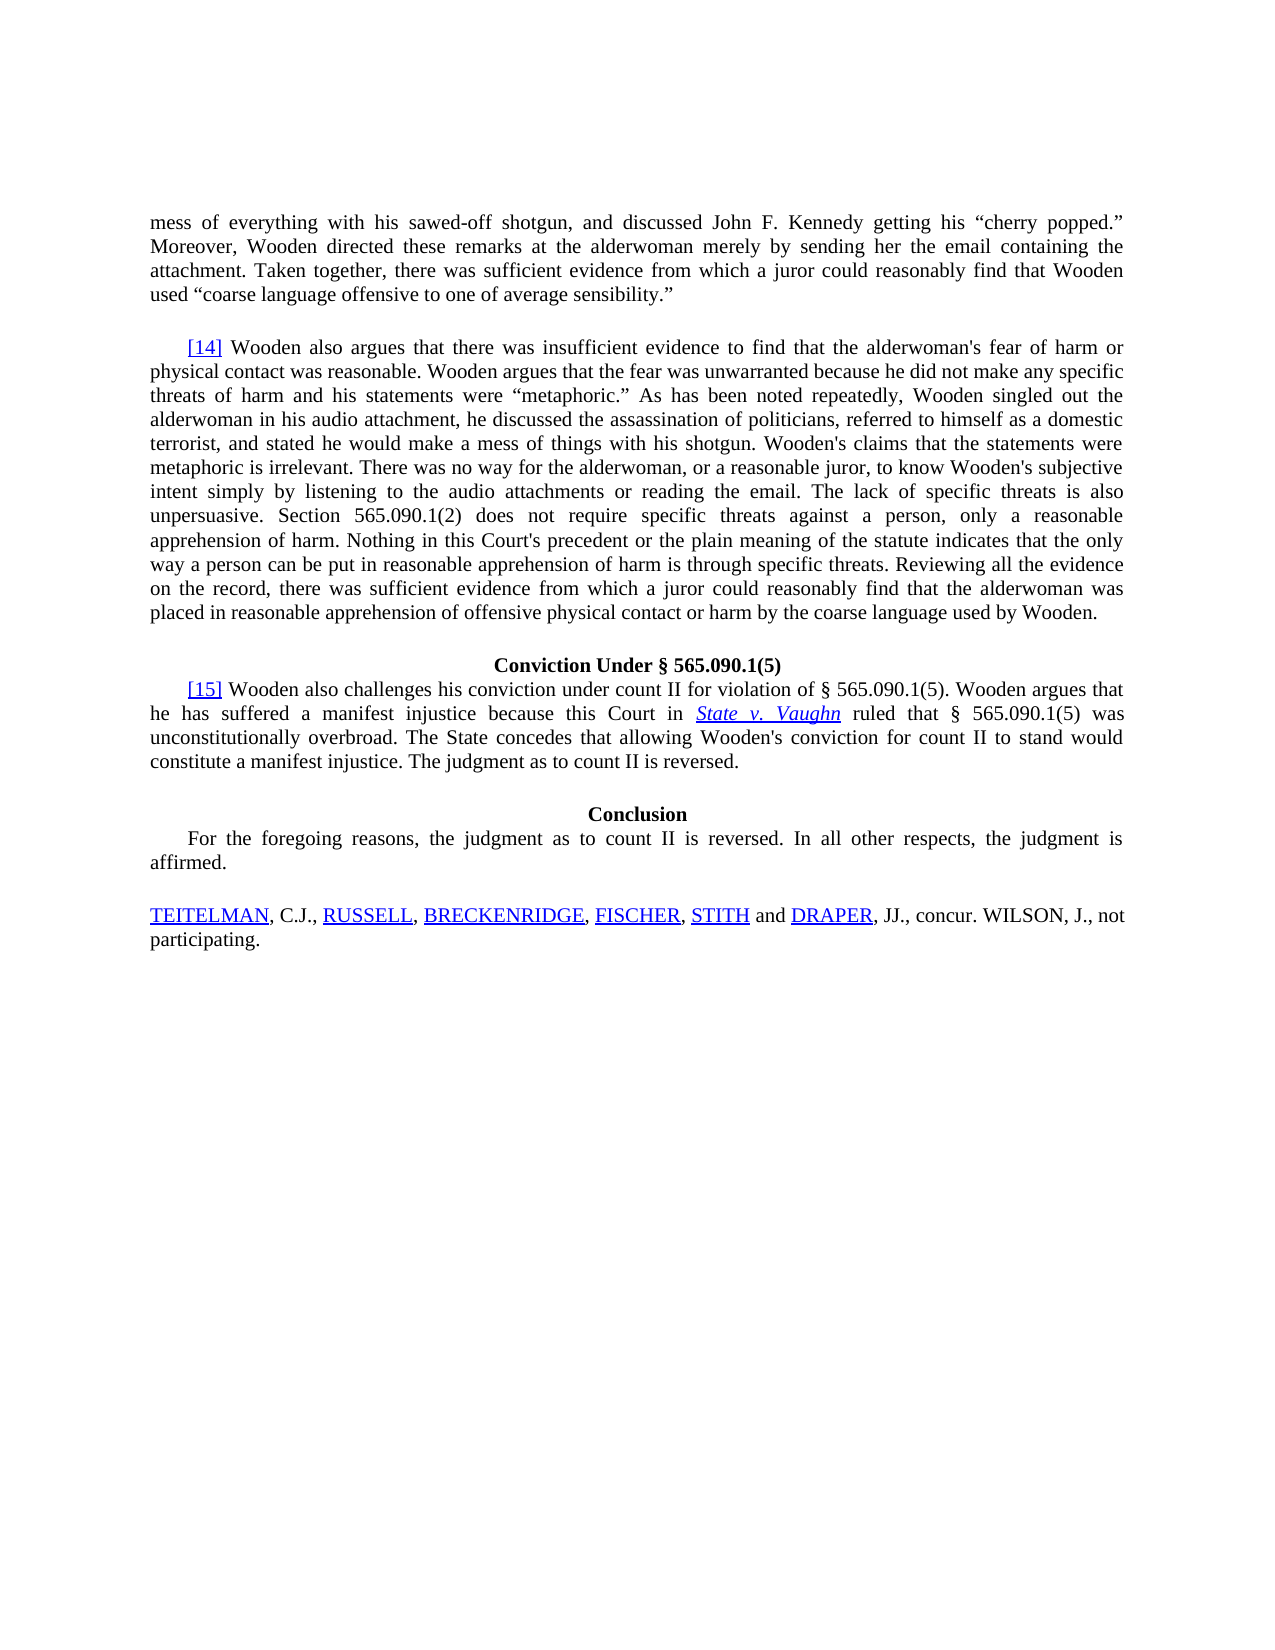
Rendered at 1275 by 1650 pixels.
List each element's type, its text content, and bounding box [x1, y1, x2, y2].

text [14] Wooden also argues that there was insufficient evidence to find that the alderwoman's fear of harm or physical contact was reasonable. Wooden argues that the fear was unwarranted because he did not make any specific threats of harm and his statements were “metaphoric.” As has been noted repeatedly, Wooden singled out the alderwoman in his audio attachment, he discussed the assassination of politicians, referred to himself as a domestic terrorist, and stated he would make a mess of things with his shotgun. Wooden's claims that the statements were metaphoric is irrelevant. There was no way for the alderwoman, or a reasonable juror, to know Wooden's subjective intent simply by listening to the audio attachments or reading the email. The lack of specific threats is also unpersuasive. Section 565.090.1(2) does not require specific threats against a person, only a reasonable apprehension of harm. Nothing in this Court's precedent or the plain meaning of the statute indicates that the only way a person can be put in reasonable apprehension of harm is through specific threats. Reviewing all the evidence on the record, there was sufficient evidence from which a juror could reasonably find that the alderwoman was placed in reasonable apprehension of offensive physical contact or harm by the coarse language used by Wooden. [150, 335, 1125, 624]
text Conclusion [150, 802, 1125, 826]
text [15] Wooden also challenges his conviction under count II for violation of § 565.090.1(5). Wooden argues that he has suffered a manifest injustice because this Court in State v. Vaughn ruled that § 565.090.1(5) was unconstitutionally overbroad. The State concedes that allowing Wooden's conviction for count II to stand would constitute a manifest injustice. The judgment as to count II is reversed. [150, 677, 1125, 773]
text TEITELMAN, C.J., RUSSELL, BRECKENRIDGE, FISCHER, STITH and DRAPER, JJ., concur. WILSON, J., not participating. [150, 902, 1125, 951]
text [150, 210, 1125, 306]
text For the foregoing reasons, the judgment as to count II is reversed. In all other respects, the judgment is affirmed. [150, 826, 1125, 874]
text Conviction Under § 565.090.1(5) [150, 652, 1125, 677]
